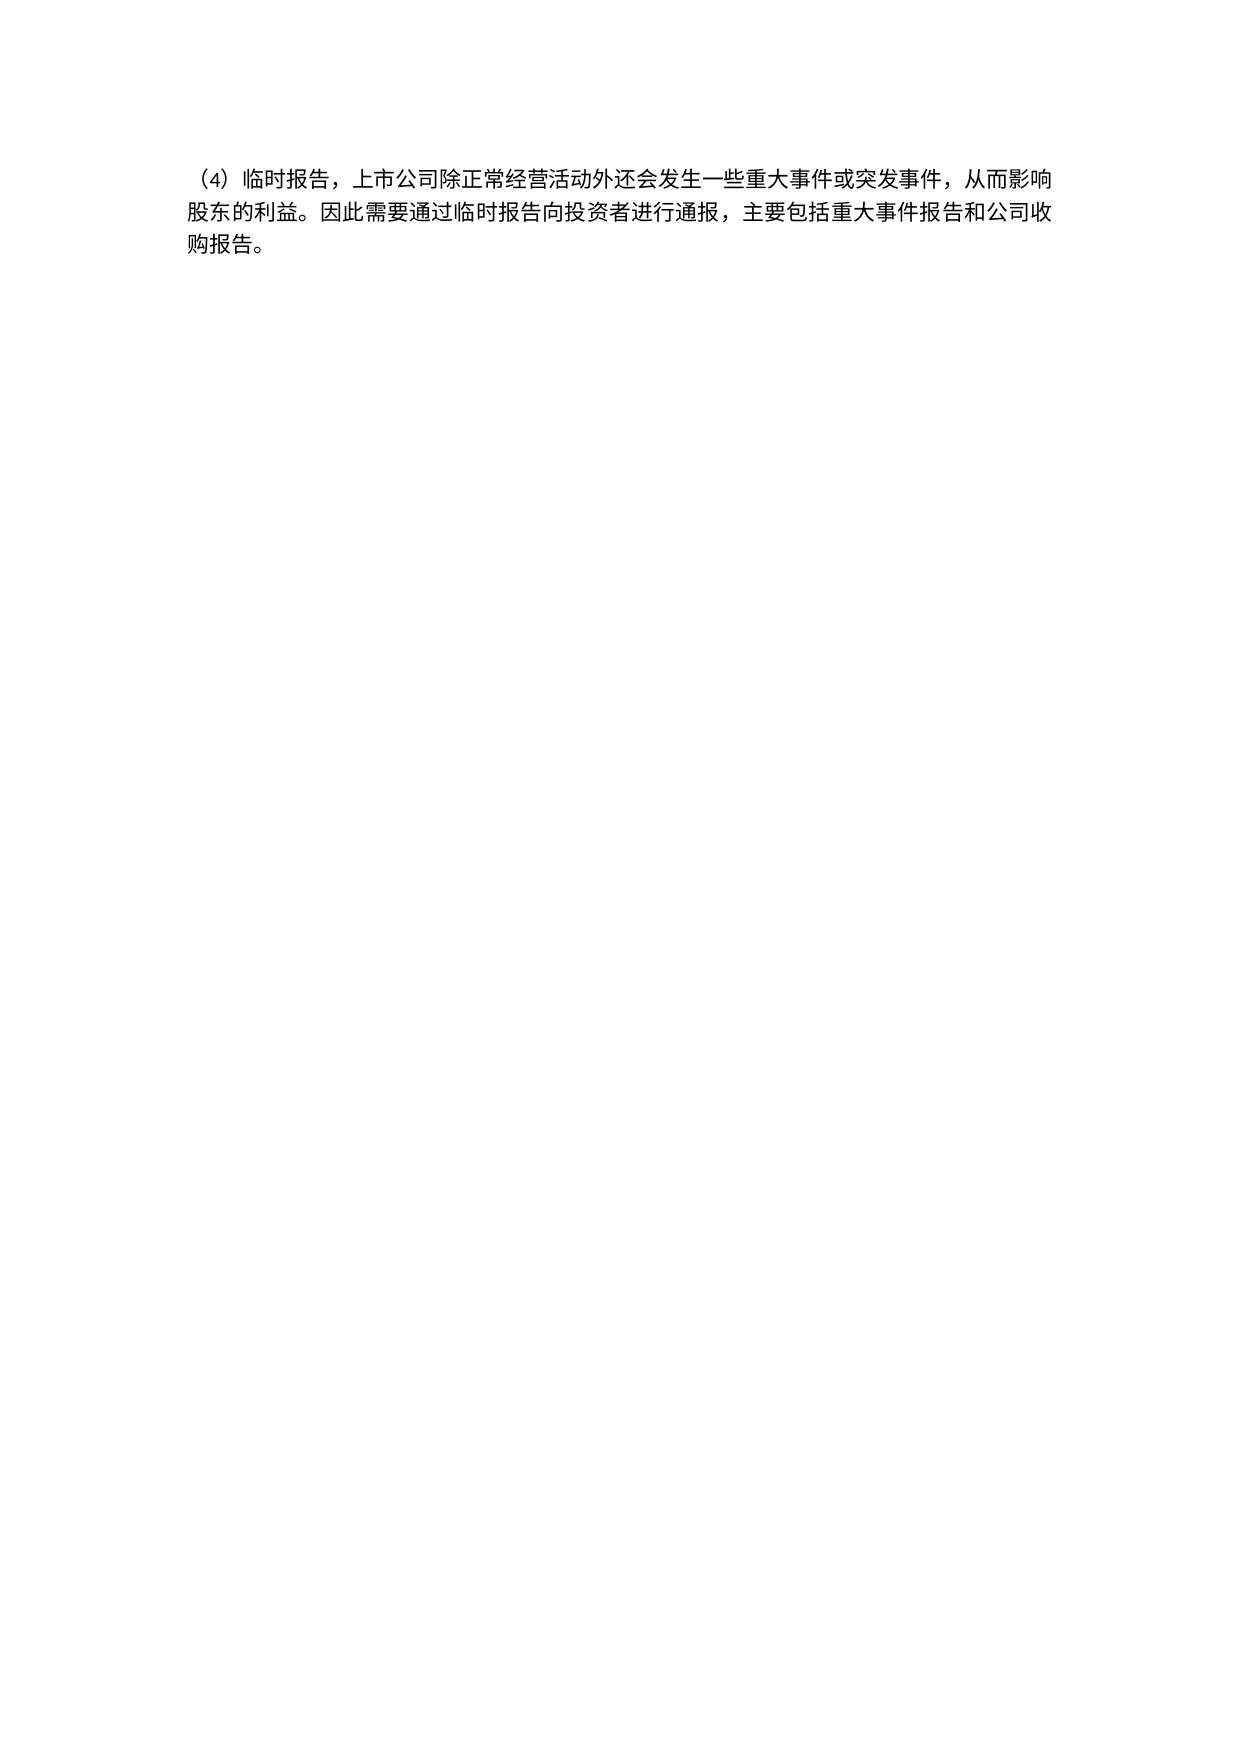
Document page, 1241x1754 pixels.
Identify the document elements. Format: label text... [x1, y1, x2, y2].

text （4）临时报告，上市公司除正常经营活动外还会发生一些重大事件或突发事件，从而影响股东的利益。因此需要通过临时报告向投资者进行通报，主要包括重大事件报告和公司收购报告。 [187, 162, 1053, 259]
